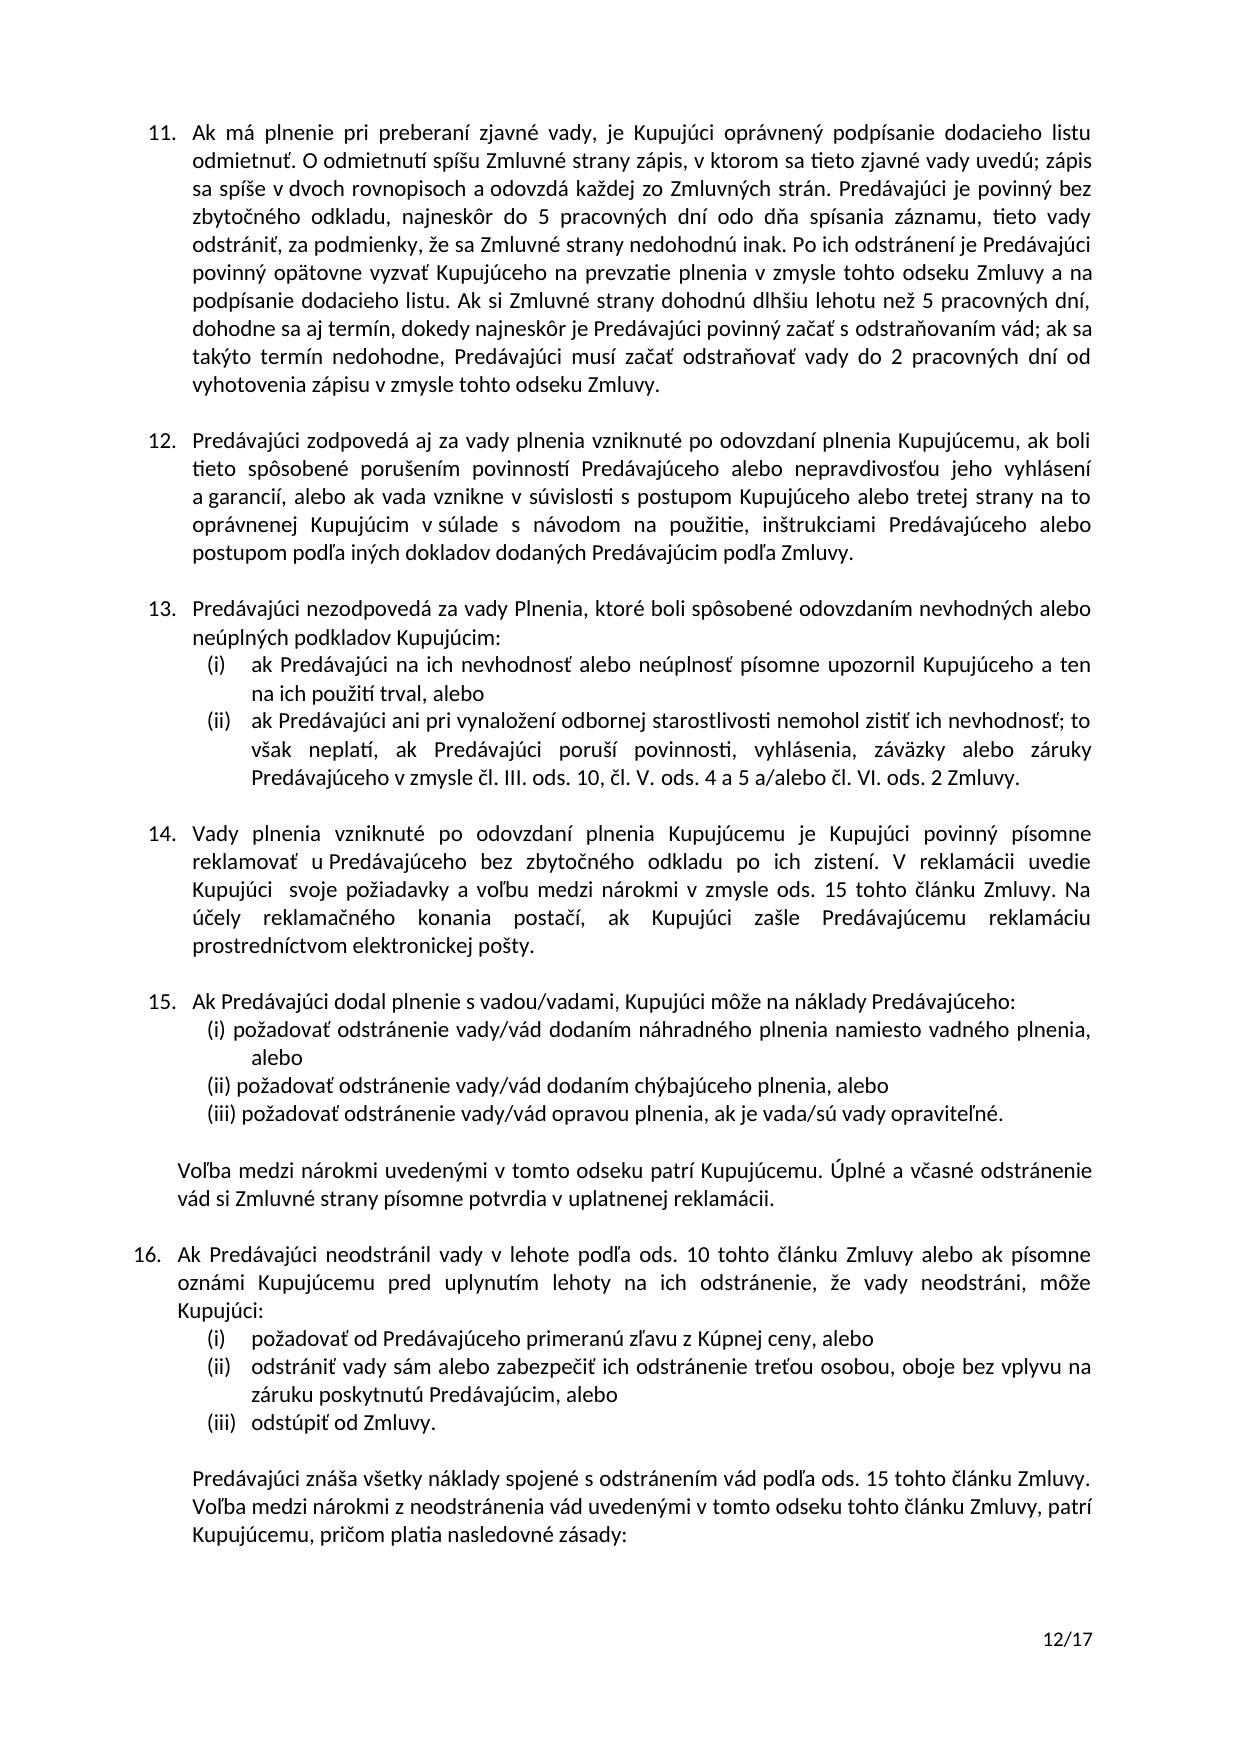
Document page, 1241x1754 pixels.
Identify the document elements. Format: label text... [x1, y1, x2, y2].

text (iii) požadovať odstránenie vady/vád opravou plnenia, ak je vada/sú vady opraviteľné. [207, 1099, 1093, 1127]
text 13. Predávajúci nezodpovedá za vady Plnenia, ktoré boli spôsobené odovzdaním nevhodných alebo neúplných podkladov Kupujúcim: [148, 594, 1093, 651]
text (ii) požadovať odstránenie vady/vád dodaním chýbajúceho plnenia, alebo [207, 1071, 1093, 1099]
text 12. Predávajúci zodpovedá aj za vady plnenia vzniknuté po odovzdaní plnenia Kupujúcemu, ak boli tieto spôsobené porušením povinností Predávajúceho alebo nepravdivosťou jeho vyhlásení a garancií, alebo ak vada vznikne v súvislosti s postupom Kupujúceho alebo tretej strany na to oprávnenej Kupujúcim v súlade s návodom na použitie, inštrukciami Predávajúceho alebo postupom podľa iných dokladov dodaných Predávajúcim podľa Zmluvy. [148, 426, 1093, 567]
list odstrániť vady sám alebo zabezpečiť ich odstránenie treťou osobou, oboje bez vplyvu na záruku poskytnutú Predávajúcim, alebo [207, 1352, 1093, 1408]
text 11. Ak má plnenie pri preberaní zjavné vady, je Kupujúci oprávnený podpísanie dodacieho listu odmietnuť. O odmietnutí spíšu Zmluvné strany zápis, v ktorom sa tieto zjavné vady uvedú; zápis sa spíše v dvoch rovnopisoch a odovzdá každej zo Zmluvných strán. Predávajúci je povinný bez zbytočného odkladu, najneskôr do 5 pracovných dní odo dňa spísania záznamu, tieto vady odstrániť, za podmienky, že sa Zmluvné strany nedohodnú inak. Po ich odstránení je Predávajúci povinný opätovne vyzvať Kupujúceho na prevzatie plnenia v zmysle tohto odseku Zmluvy a na podpísanie dodacieho listu. Ak si Zmluvné strany dohodnú dlhšiu lehotu než 5 pracovných dní, dohodne sa aj termín, dokedy najneskôr je Predávajúci povinný začať s odstraňovaním vád; ak sa takýto termín nedohodne, Predávajúci musí začať odstraňovať vady do 2 pracovných dní od vyhotovenia zápisu v zmysle tohto odseku Zmluvy. [148, 118, 1093, 398]
list požadovať od Predávajúceho primeranú zľavu z Kúpnej ceny, alebo [207, 1324, 1093, 1352]
text Predávajúci znáša všetky náklady spojené s odstránením vád podľa ods. 15 tohto článku Zmluvy. Voľba medzi nárokmi z neodstránenia vád uvedenými v tomto odseku tohto článku Zmluvy, patrí Kupujúcemu, pričom platia nasledovné zásady: [177, 1464, 1093, 1548]
list odstúpiť od Zmluvy. [207, 1408, 1093, 1436]
text (i) ak Predávajúci na ich nevhodnosť alebo neúplnosť písomne upozornil Kupujúceho a ten na ich použití trval, alebo [207, 651, 1093, 707]
text (i) požadovať odstránenie vady/vád dodaním náhradného plnenia namiesto vadného plnenia, alebo [207, 1015, 1093, 1071]
text (ii) ak Predávajúci ani pri vynaložení odbornej starostlivosti nemohol zistiť ich nevhodnosť; to však neplatí, ak Predávajúci poruší povinnosti, vyhlásenia, záväzky alebo záruky Predávajúceho v zmysle čl. III. ods. 10, čl. V. ods. 4 a 5 a/alebo čl. VI. ods. 2 Zmluvy. [207, 707, 1093, 791]
text 16. Ak Predávajúci neodstránil vady v lehote podľa ods. 10 tohto článku Zmluvy alebo ak písomne oznámi Kupujúcemu pred uplynutím lehoty na ich odstránenie, že vady neodstráni, môže Kupujúci: [133, 1240, 1093, 1324]
text 15. Ak Predávajúci dodal plnenie s vadou/vadami, Kupujúci môže na náklady Predávajúceho: [148, 987, 1093, 1015]
text Voľba medzi nárokmi uvedenými v tomto odseku patrí Kupujúcemu. Úplné a včasné odstránenie vád si Zmluvné strany písomne potvrdia v uplatnenej reklamácii. [148, 1156, 1093, 1212]
text 14. Vady plnenia vzniknuté po odovzdaní plnenia Kupujúcemu je Kupujúci povinný písomne reklamovať u Predávajúceho bez zbytočného odkladu po ich zistení. V reklamácii uvedie Kupujúci svoje požiadavky a voľbu medzi nárokmi v zmysle ods. 15 tohto článku Zmluvy. Na účely reklamačného konania postačí, ak Kupujúci zašle Predávajúcemu reklamáciu prostredníctvom elektronickej pošty. [148, 819, 1093, 959]
